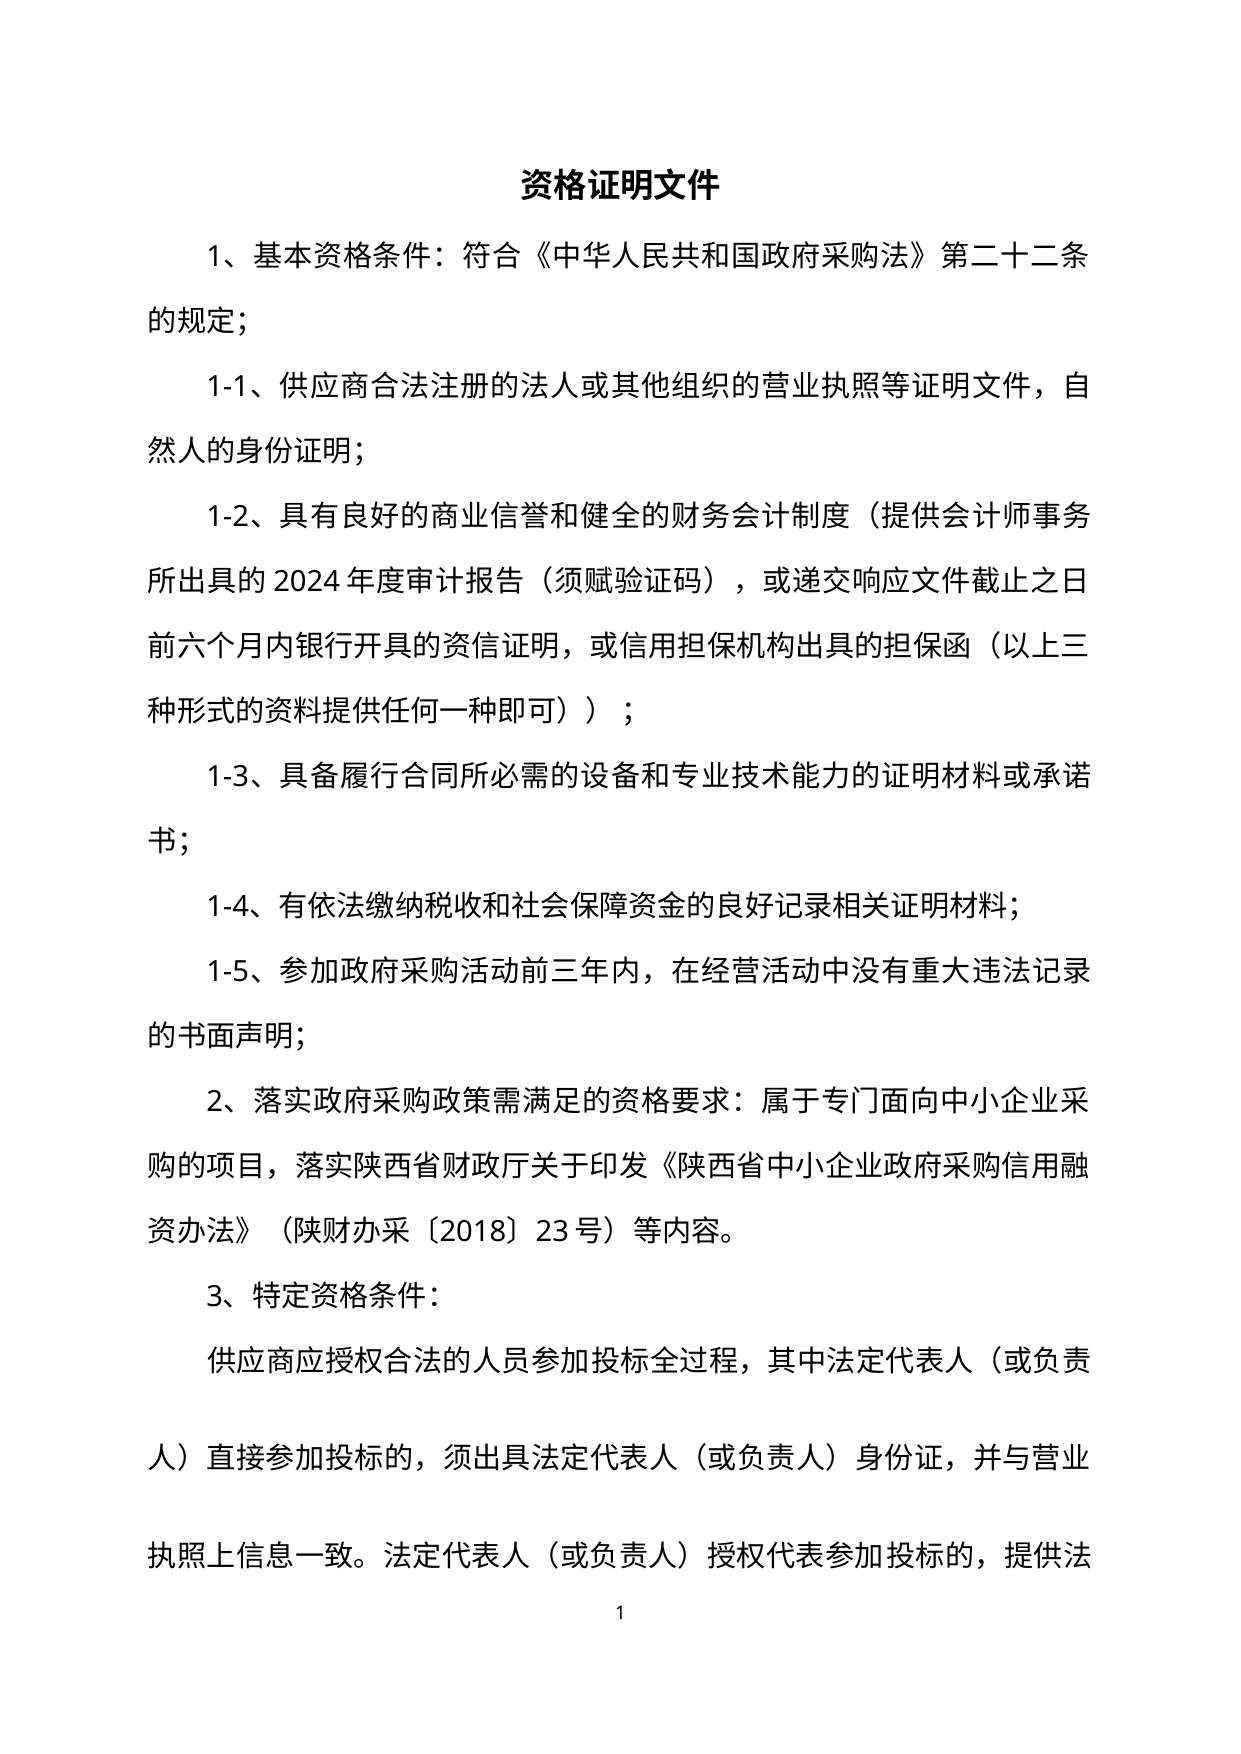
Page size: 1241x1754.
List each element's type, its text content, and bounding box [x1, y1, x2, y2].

text 3、特定资格条件： [148, 1261, 1092, 1326]
text 1-4、有依法缴纳税收和社会保障资金的良好记录相关证明材料； [148, 871, 1092, 936]
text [148, 1326, 1092, 1586]
text 2、落实政府采购政策需满足的资格要求：属于专门面向中小企业采购的项目，落实陕西省财政厅关于印发《陕西省中小企业政府采购信用融资办法》（陕财办采〔2018〕23号）等内容。 [148, 1066, 1092, 1261]
text 1、基本资格条件：符合《中华人民共和国政府采购法》第二十二条的规定； [148, 221, 1092, 351]
text 资格证明文件 [148, 159, 1092, 207]
text 1-1、供应商合法注册的法人或其他组织的营业执照等证明文件，自然人的身份证明； [148, 351, 1092, 481]
text 1-3、具备履行合同所必需的设备和专业技术能力的证明材料或承诺书； [148, 741, 1092, 871]
text 1-2、具有良好的商业信誉和健全的财务会计制度（提供会计师事务所出具的2024年度审计报告（须赋验证码），或递交响应文件截止之日前六个月内银行开具的资信证明，或信用担保机构出具的担保函（以上三种形式的资料提供任何一种即可）） ； [148, 481, 1092, 741]
text 1-5、参加政府采购活动前三年内，在经营活动中没有重大违法记录的书面声明； [148, 936, 1092, 1066]
